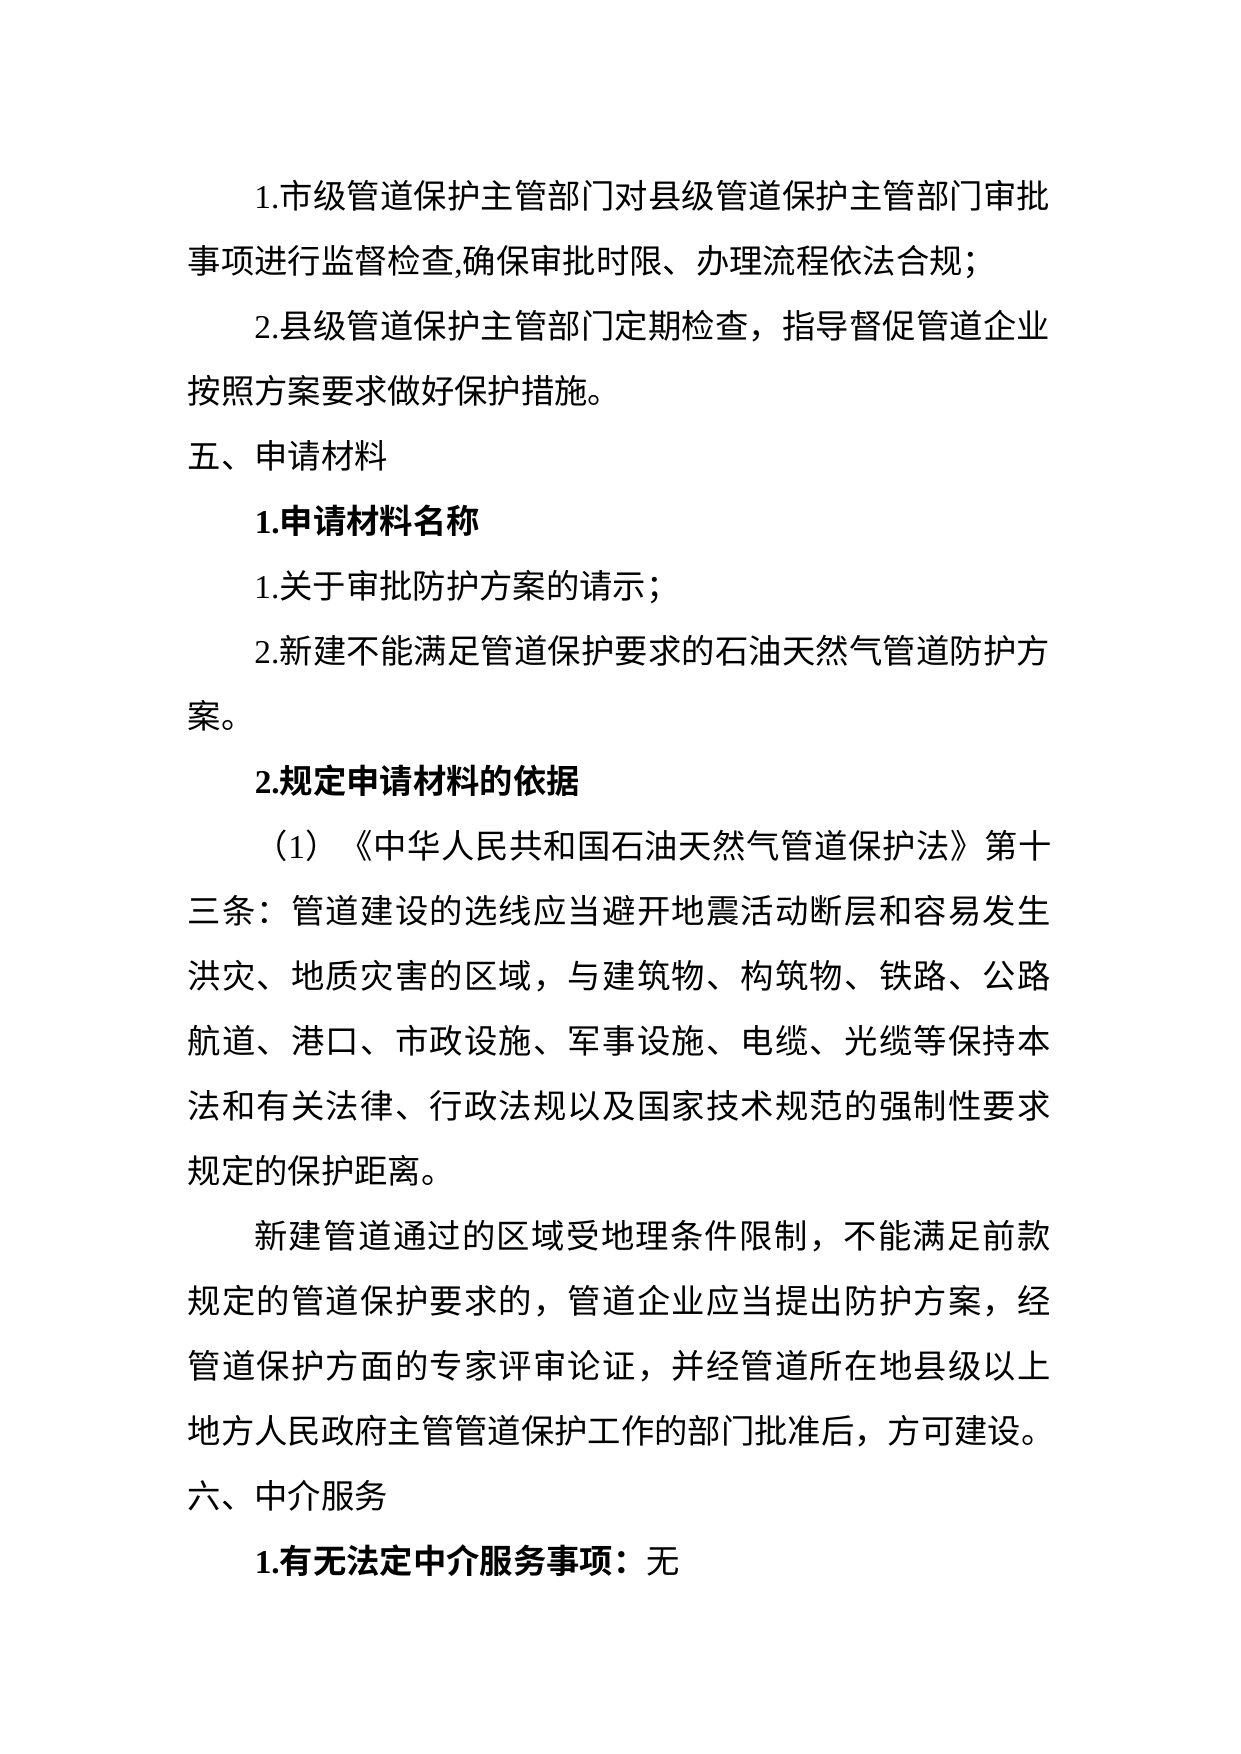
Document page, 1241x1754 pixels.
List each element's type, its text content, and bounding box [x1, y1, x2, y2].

list 五、申请材料 [187, 422, 1053, 487]
text （1）《中华人民共和国石油天然气管道保护法》第十三条：管道建设的选线应当避开地震活动断层和容易发生洪灾、地质灾害的区域，与建筑物、构筑物、铁路、公路、航道、港口、市政设施、军事设施、电缆、光缆等保持本法和有关法律、行政法规以及国家技术规范的强制性要求规定的保护距离。 [187, 812, 1053, 1202]
text 1.有无法定中介服务事项：无 [187, 1527, 1053, 1592]
text 2.新建不能满足管道保护要求的石油天然气管道防护方案。 [187, 617, 1053, 747]
list 六、中介服务 [187, 1462, 1053, 1527]
list 2.规定申请材料的依据 [187, 747, 1053, 812]
text 新建管道通过的区域受地理条件限制，不能满足前款规定的管道保护要求的，管道企业应当提出防护方案，经管道保护方面的专家评审论证，并经管道所在地县级以上地方人民政府主管管道保护工作的部门批准后，方可建设。 [187, 1202, 1053, 1462]
text 2.县级管道保护主管部门定期检查，指导督促管道企业按照方案要求做好保护措施。 [187, 292, 1053, 422]
list 1.申请材料名称 [187, 487, 1053, 552]
text 1.关于审批防护方案的请示； [187, 552, 1053, 617]
text 1.市级管道保护主管部门对县级管道保护主管部门审批事项进行监督检查,确保审批时限、办理流程依法合规； [187, 162, 1053, 292]
